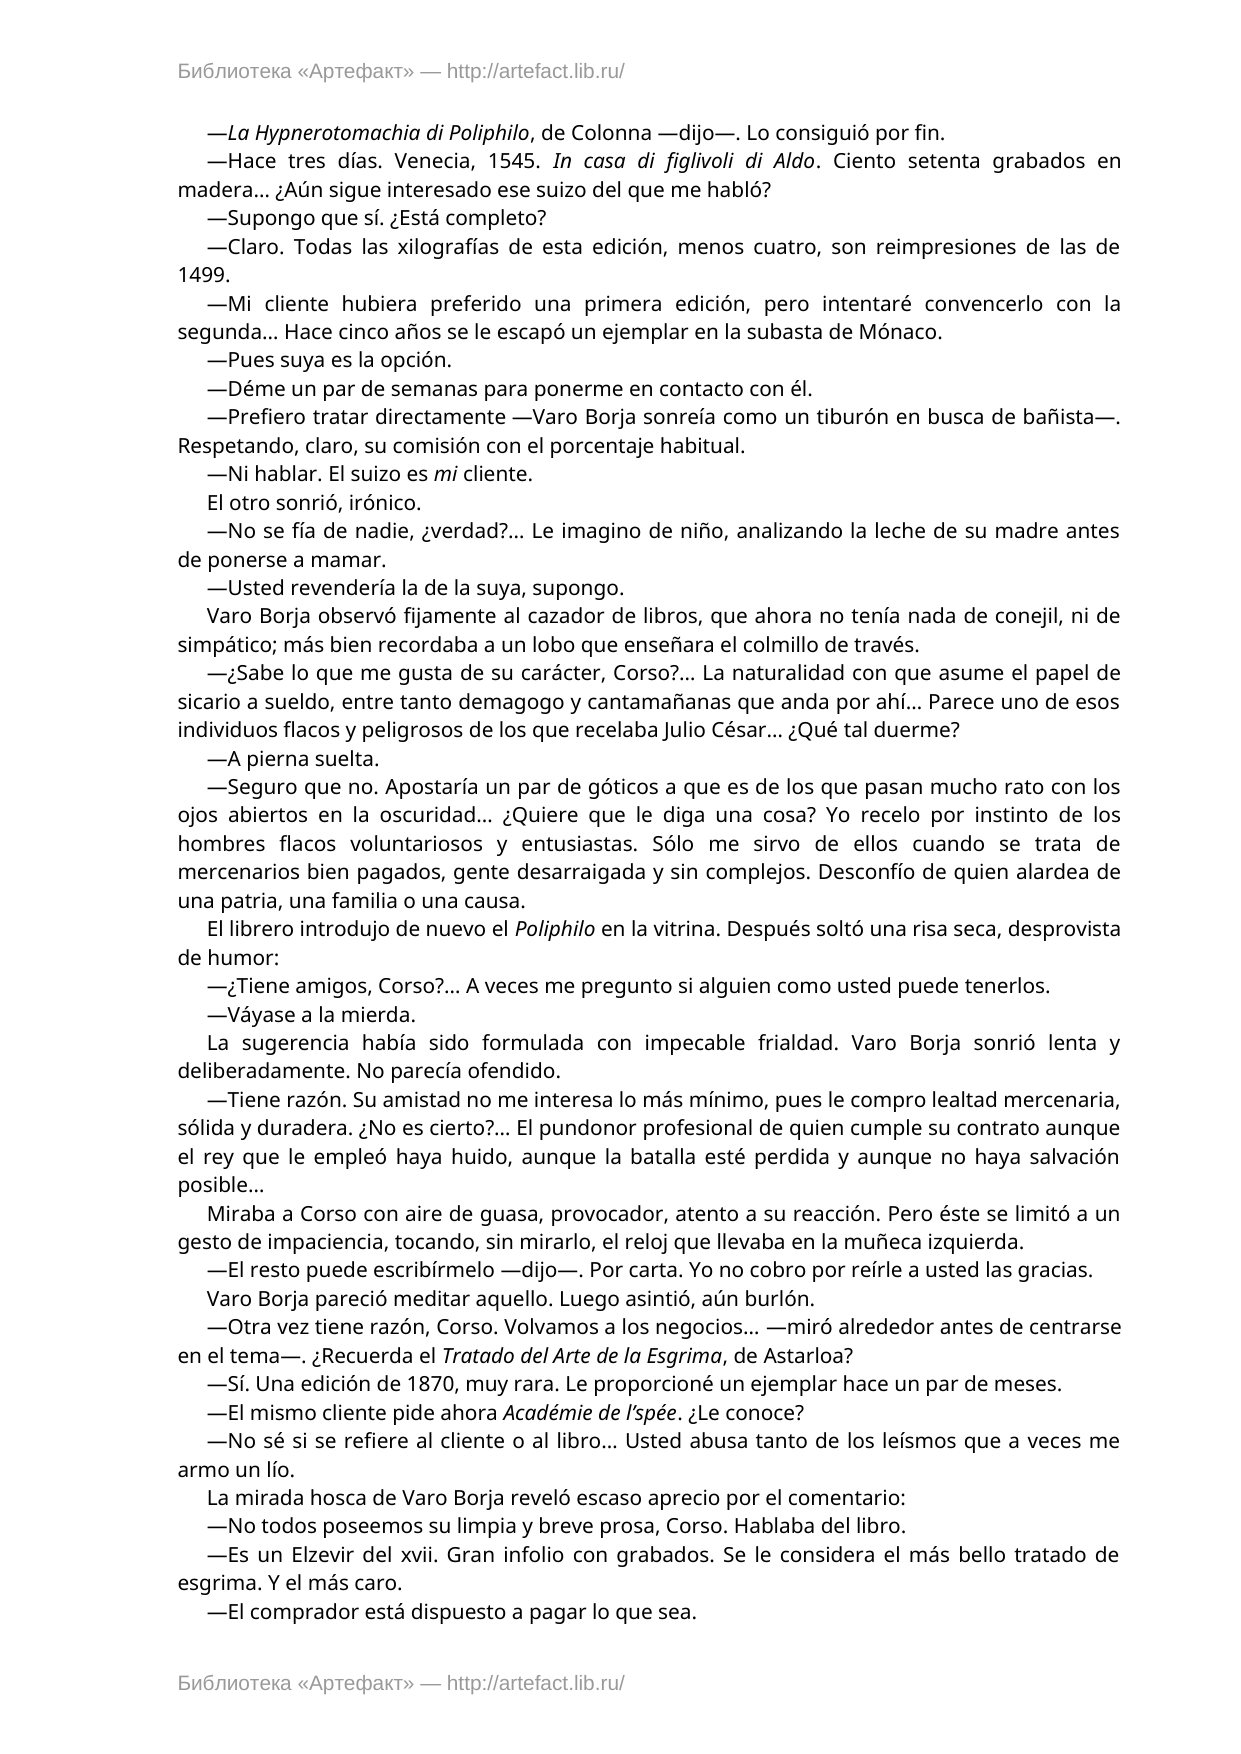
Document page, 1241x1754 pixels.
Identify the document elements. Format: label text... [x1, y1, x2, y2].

text Varo Borja pareció meditar aquello. Luego asintió, aún burlón. [177, 1284, 1122, 1312]
text El librero introdujo de nuevo el Poliphilo en la vitrina. Después soltó una risa seca, desprovista de humor: [177, 914, 1122, 971]
text —Pues suya es la opción. [177, 346, 1122, 374]
text —El mismo cliente pide ahora Académie de l’spée. ¿Le conoce? [177, 1398, 1122, 1426]
text —Hace tres días. Venecia, 1545. In casa di figlivoli di Aldo. Ciento setenta grabados en madera… ¿Aún sigue interesado ese suizo del que me habló? [177, 147, 1122, 203]
text —Otra vez tiene razón, Corso. Volvamos a los negocios… —miró alrededor antes de centrarse en el tema—. ¿Recuerda el Tratado del Arte de la Esgrima, de Astarloa? [177, 1312, 1122, 1369]
text —Usted revendería la de la suya, supongo. [177, 573, 1122, 602]
text —A pierna suelta. [177, 744, 1122, 772]
text —El resto puede escribírmelo —dijo—. Por carta. Yo no cobro por reírle a usted las gracias. [177, 1256, 1122, 1284]
text —No todos poseemos su limpia y breve prosa, Corso. Hablaba del libro. [177, 1512, 1122, 1540]
text —Ni hablar. El suizo es mi cliente. [177, 459, 1122, 488]
text —Sí. Una edición de 1870, muy rara. Le proporcioné un ejemplar hace un par de meses. [177, 1369, 1122, 1398]
text Miraba a Corso con aire de guasa, provocador, atento a su reacción. Pero éste se limitó a un gesto de impaciencia, tocando, sin mirarlo, el reloj que llevaba en la muñeca izquierda. [177, 1199, 1122, 1256]
text La mirada hosca de Varo Borja reveló escaso aprecio por el comentario: [177, 1483, 1122, 1512]
text —El comprador está dispuesto a pagar lo que sea. [177, 1597, 1122, 1625]
text Varo Borja observó fijamente al cazador de libros, que ahora no tenía nada de conejil, ni de simpático; más bien recordaba a un lobo que enseñara el colmillo de través. [177, 602, 1122, 658]
text —Seguro que no. Apostaría un par de góticos a que es de los que pasan mucho rato con los ojos abiertos en la oscuridad… ¿Quiere que le diga una cosa? Yo recelo por instinto de los hombres flacos voluntariosos y entusiastas. Sólo me sirvo de ellos cuando se trata de mercenarios bien pagados, gente desarraigada y sin complejos. Desconfío de quien alardea de una patria, una familia o una causa. [177, 772, 1122, 914]
text —¿Sabe lo que me gusta de su carácter, Corso?… La naturalidad con que asume el papel de sicario a sueldo, entre tanto demagogo y cantamañanas que anda por ahí… Parece uno de esos individuos flacos y peligrosos de los que recelaba Julio César… ¿Qué tal duerme? [177, 658, 1122, 744]
text —No se fía de nadie, ¿verdad?… Le imagino de niño, analizando la leche de su madre antes de ponerse a mamar. [177, 516, 1122, 573]
text —Váyase a la mierda. [177, 1000, 1122, 1028]
text —Déme un par de semanas para ponerme en contacto con él. [177, 374, 1122, 402]
text —Supongo que sí. ¿Está completo? [177, 203, 1122, 232]
text —Claro. Todas las xilografías de esta edición, menos cuatro, son reimpresiones de las de 1499. [177, 232, 1122, 289]
text —La Hypnerotomachia di Poliphilo, de Colonna —dijo—. Lo consiguió por fin. [177, 118, 1122, 147]
text —¿Tiene amigos, Corso?… A veces me pregunto si alguien como usted puede tenerlos. [177, 971, 1122, 1000]
text La sugerencia había sido formulada con impecable frialdad. Varo Borja sonrió lenta y deliberadamente. No parecía ofendido. [177, 1028, 1122, 1085]
text —No sé si se refiere al cliente o al libro… Usted abusa tanto de los leísmos que a veces me armo un lío. [177, 1426, 1122, 1483]
text —Tiene razón. Su amistad no me interesa lo más mínimo, pues le compro lealtad mercenaria, sólida y duradera. ¿No es cierto?… El pundonor profesional de quien cumple su contrato aunque el rey que le empleó haya huido, aunque la batalla esté perdida y aunque no haya salvación posible… [177, 1085, 1122, 1199]
text —Prefiero tratar directamente —Varo Borja sonreía como un tiburón en busca de bañista—. Respetando, claro, su comisión con el porcentaje habitual. [177, 402, 1122, 459]
text El otro sonrió, irónico. [177, 488, 1122, 516]
text —Mi cliente hubiera preferido una primera edición, pero intentaré convencerlo con la segunda… Hace cinco años se le escapó un ejemplar en la subasta de Mónaco. [177, 289, 1122, 346]
text —Es un Elzevir del xvii. Gran infolio con grabados. Se le considera el más bello tratado de esgrima. Y el más caro. [177, 1540, 1122, 1597]
